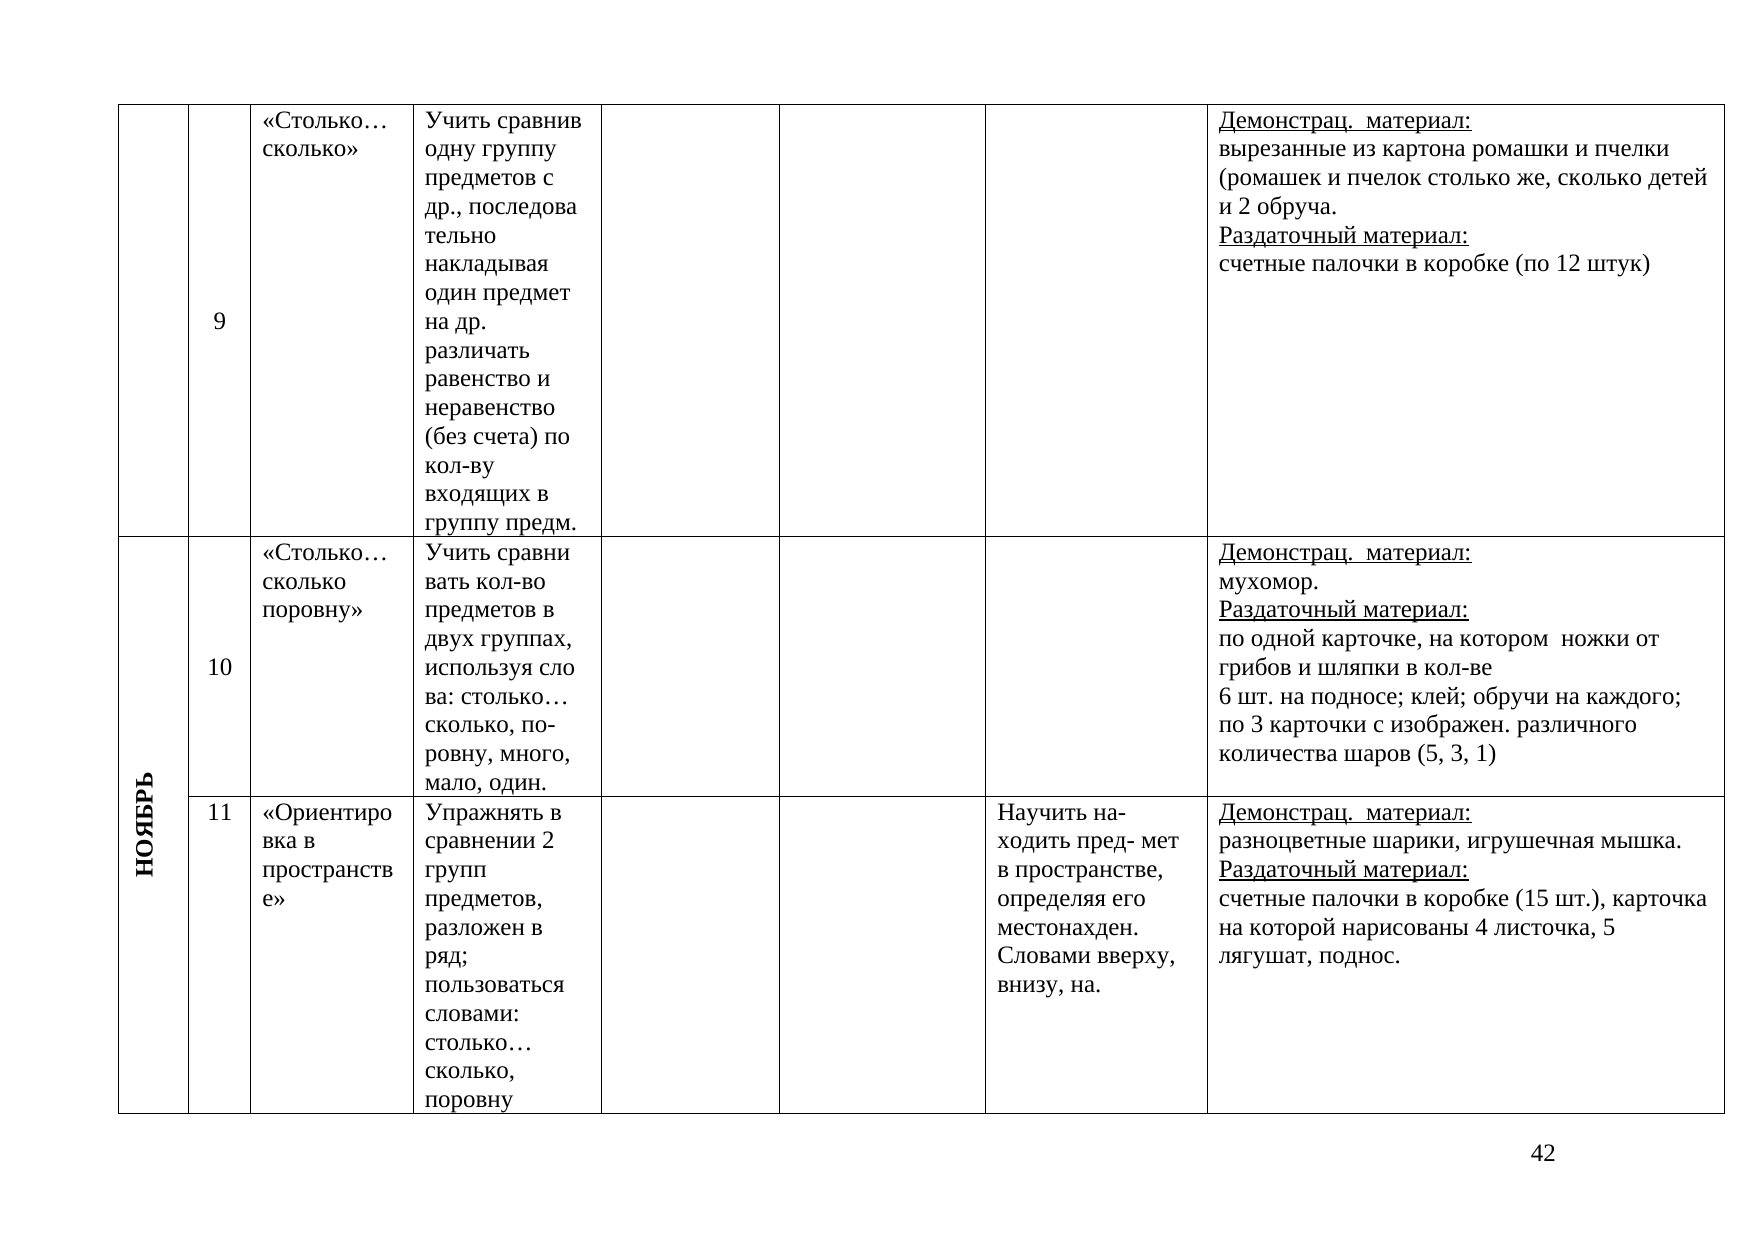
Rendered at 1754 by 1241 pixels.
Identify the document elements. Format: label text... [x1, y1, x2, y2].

table_cell Демонстрац. материал: вырезанные из картона ромашки и пчелки (ромашек и пчелок столько же, сколько детей и 2 обруча. Раздаточный материал: счетные палочки в коробке (по 12 штук) [1208, 105, 1724, 536]
table_cell [602, 537, 779, 796]
table_cell «Ориентировка в пространстве» [251, 797, 413, 1113]
table_cell [602, 797, 779, 1113]
table_cell «Столько… сколько поровну» [251, 537, 413, 796]
table_cell [986, 537, 1207, 796]
table_cell Упражнять в сравнении 2 групп предметов, разложен в ряд; пользоваться словами: столько… сколько, поровну [414, 797, 601, 1113]
table_cell 10 [189, 537, 250, 796]
table_cell Учить сравнив одну группу предметов с др., последова тельно накладывая один предмет на др. различать равенство и неравенство (без счета) по кол-ву входящих в группу предм. [414, 105, 601, 536]
table_cell «Столько… сколько» [251, 105, 413, 536]
table_cell [602, 105, 779, 536]
table_cell [986, 105, 1207, 536]
table_cell Демонстрац. материал: мухомор. Раздаточный материал: по одной карточке, на котором ножки от грибов и шляпки в кол-ве 6 шт. на подносе; клей; обручи на каждого; по 3 карточки с изображен. различного количества шаров (5, 3, 1) [1208, 537, 1724, 796]
table_cell [780, 797, 985, 1113]
table_cell Демонстрац. материал: разноцветные шарики, игрушечная мышка. Раздаточный материал: счетные палочки в коробке (15 шт.), карточка на которой нарисованы 4 листочка, 5 лягушат, поднос. [1208, 797, 1724, 1113]
table_cell 11 [189, 797, 250, 1113]
table_cell НОЯБРЬ [119, 537, 188, 1113]
table_cell [780, 105, 985, 536]
table_cell [780, 537, 985, 796]
table_cell Научить на- ходить пред- мет в пространстве, определяя его местонахден. Словами вверху, внизу, на. [986, 797, 1207, 1113]
table_cell Учить сравни вать кол-во предметов в двух группах, используя сло ва: столько… сколько, по- ровну, много, мало, один. [414, 537, 601, 796]
table_cell 9 [189, 105, 250, 536]
